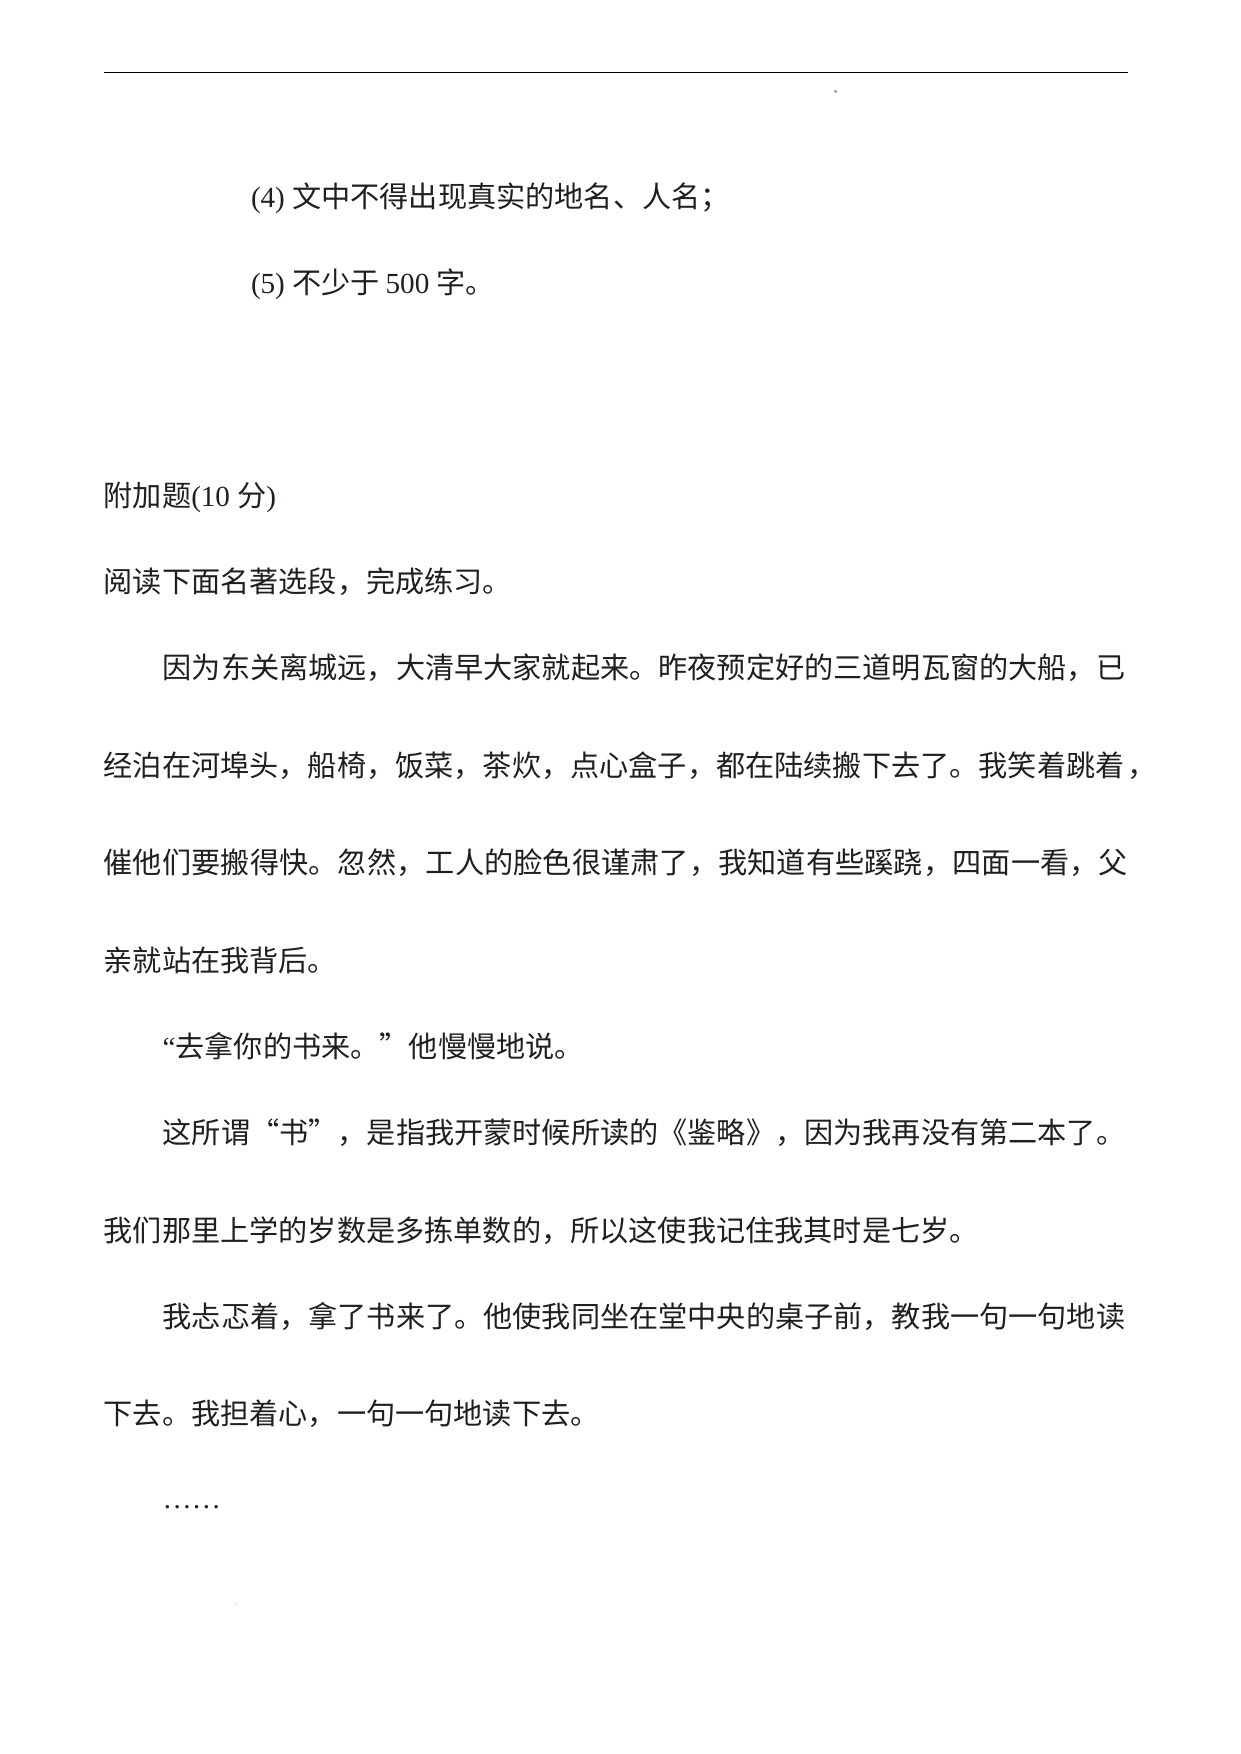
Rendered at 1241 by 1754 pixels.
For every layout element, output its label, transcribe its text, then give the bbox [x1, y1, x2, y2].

text 因为东关离城远，大清早大家就起来。昨夜预定好的三道明瓦窗的大船，已经泊在河埠头，船椅，饭菜，茶炊，点心盒子，都在陆续搬下去了。我笑着跳着，催他们要搬得快。忽然，工人的脸色很谨肃了，我知道有些蹊跷，四面一看，父亲就站在我背后。 [103, 633, 1128, 991]
text 这所谓“书”，是指我开蒙时候所读的《鉴略》，因为我再没有第二本了。我们那里上学的岁数是多拣单数的，所以这使我记住我其时是七岁。 [103, 1098, 1128, 1261]
text (4) 文中不得出现真实的地名、人名； [162, 162, 1128, 227]
text 附加题(10 分) [103, 461, 1128, 526]
text “去拿你的书来。”他慢慢地说。 [103, 1012, 1128, 1077]
text …… [103, 1466, 1128, 1531]
text 阅读下面名著选段，完成练习。 [103, 547, 1128, 612]
text (5) 不少于500 字。 [162, 248, 1128, 313]
text 我忐忑着，拿了书来了。他使我同坐在堂中央的桌子前，教我一句一句地读下去。我担着心，一句一句地读下去。 [103, 1282, 1128, 1444]
